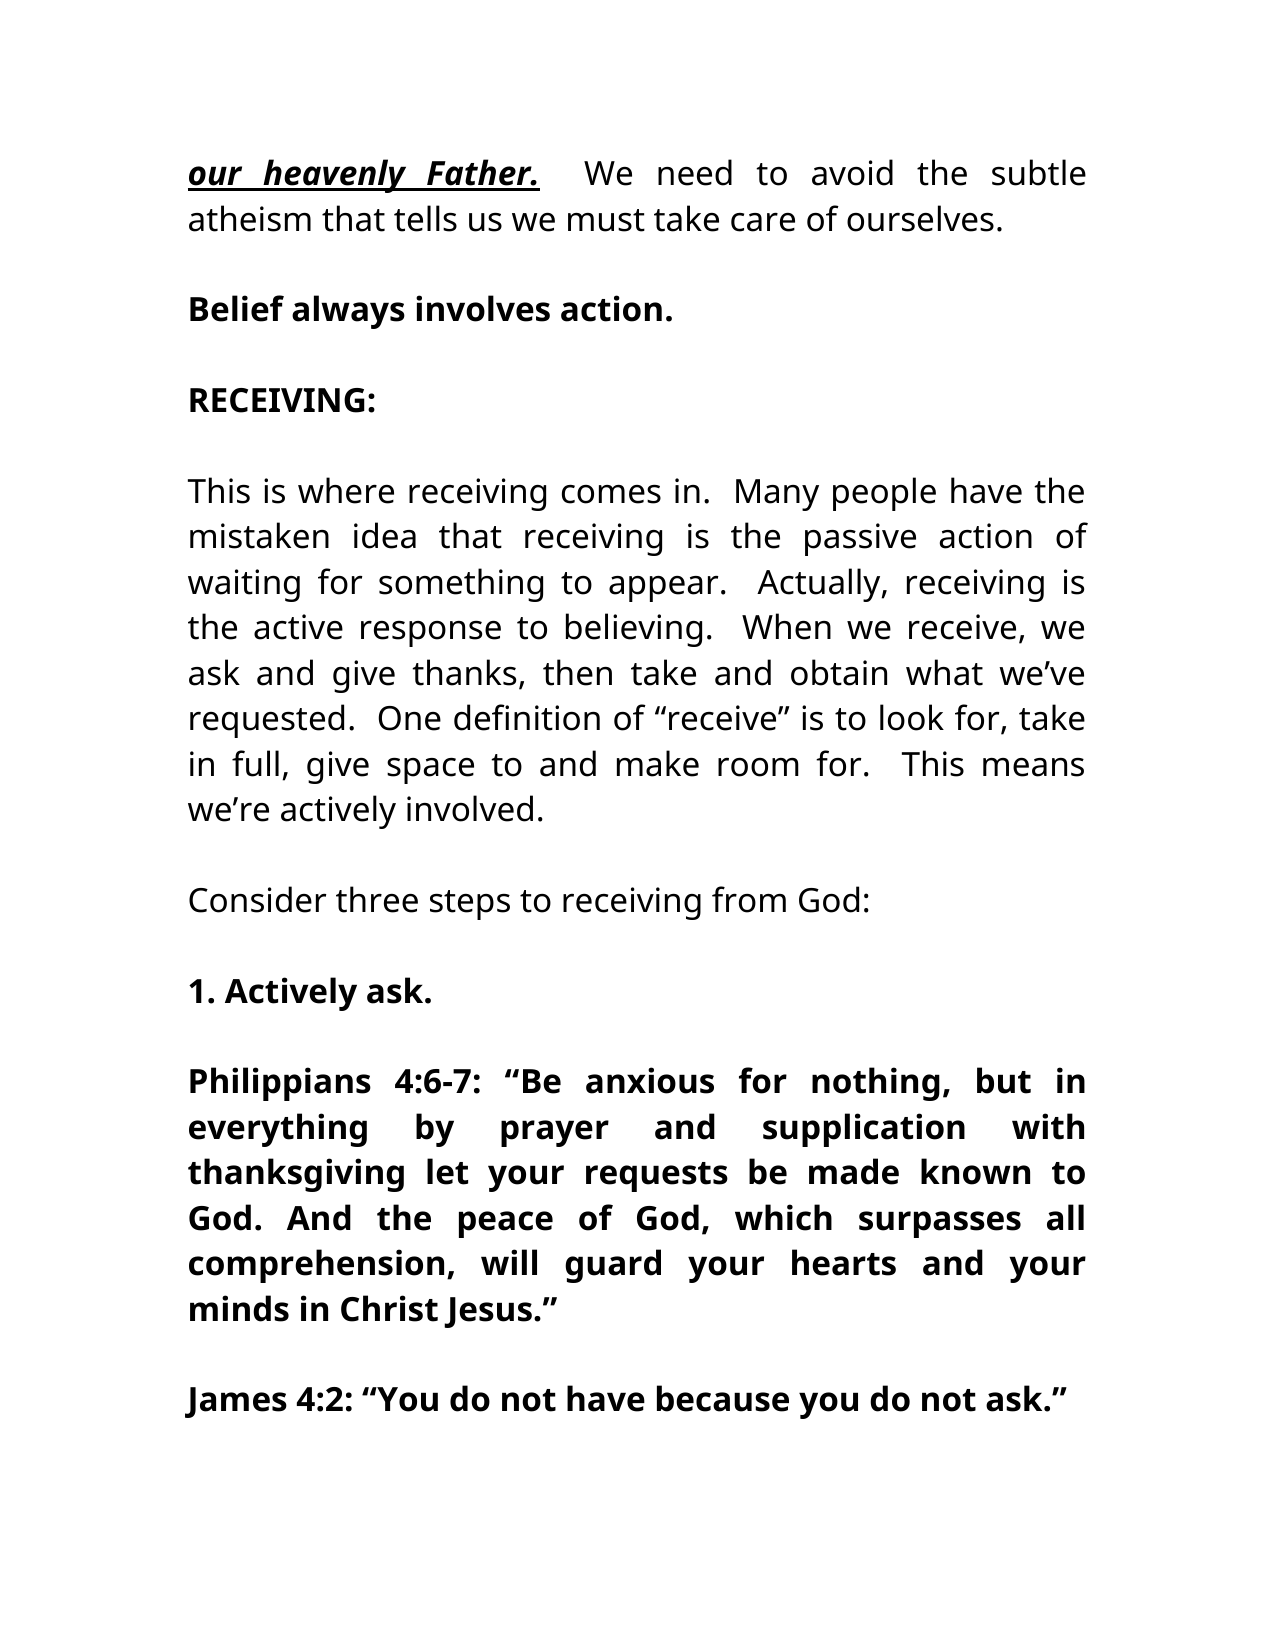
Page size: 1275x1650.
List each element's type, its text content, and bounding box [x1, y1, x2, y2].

text James 4:2: “You do not have because you do not ask.” [187, 1376, 1087, 1422]
text RECEIVING: [187, 377, 1087, 422]
text This is where receiving comes in. Many people have the mistaken idea that receiving is the passive action of waiting for something to appear. Actually, receiving is the active response to believing. When we receive, we ask and give thanks, then take and obtain what we’ve requested. One definition of “receive” is to look for, take in full, give space to and make room for. This means we’re actively involved. [187, 468, 1087, 831]
text Philippians 4:6-7: “Be anxious for nothing, but in everything by prayer and supplication with thanksgiving let your requests be made known to God. And the peace of God, which surpasses all comprehension, will guard your hearts and your minds in Christ Jesus.” [187, 1058, 1087, 1331]
text 1. Actively ask. [187, 967, 1087, 1013]
text Consider three steps to receiving from God: [187, 877, 1087, 922]
text Belief always involves action. [187, 286, 1087, 332]
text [187, 150, 1087, 241]
